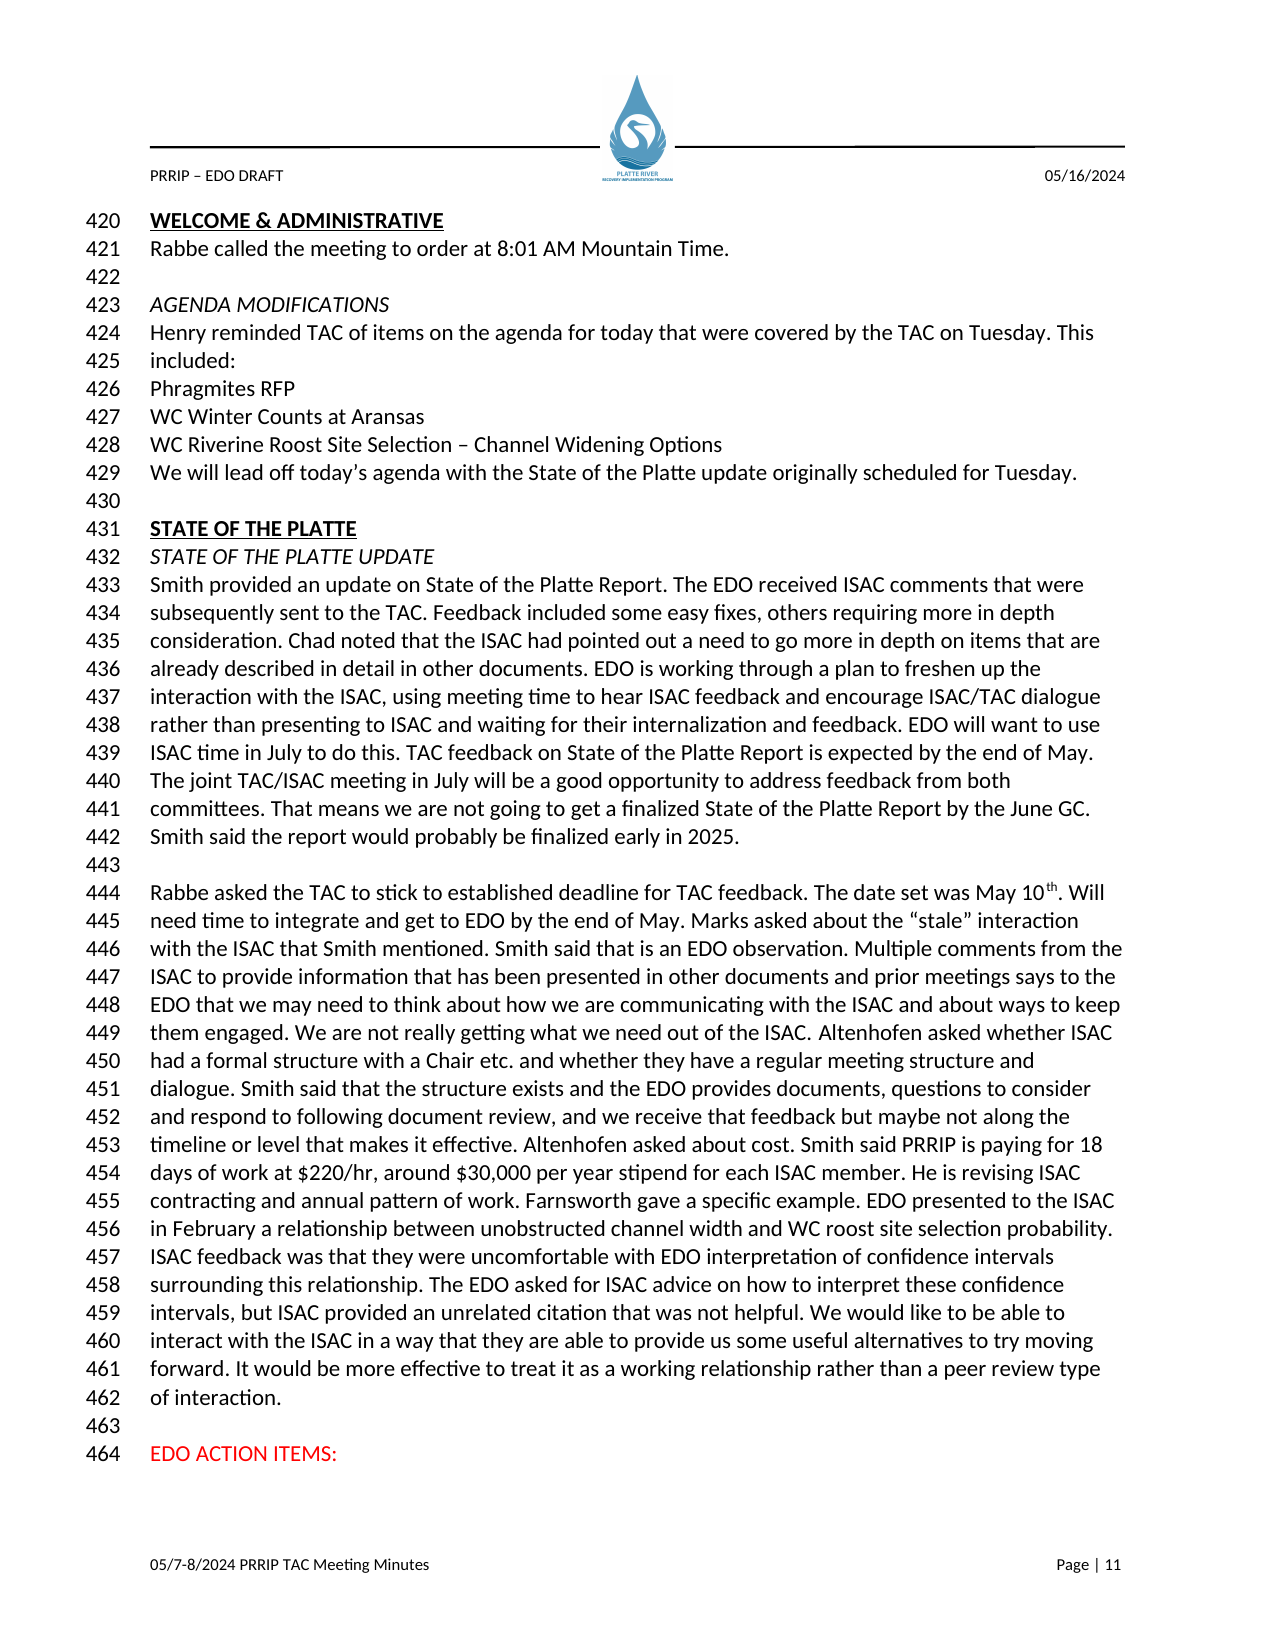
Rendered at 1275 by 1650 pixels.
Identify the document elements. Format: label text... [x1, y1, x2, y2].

picture [602, 75, 673, 182]
text Phragmites RFP [150, 374, 1125, 402]
text WC Riverine Roost Site Selection – Channel Widening Options [150, 430, 1125, 458]
text WELCOME & ADMINISTRATIVE [150, 206, 1125, 234]
text Rabbe called the meeting to order at 8:01 AM Mountain Time. [150, 234, 1125, 262]
text STATE OF THE PLATTE [150, 514, 1125, 542]
text AGENDA MODIFICATIONS [150, 290, 1125, 318]
text EDO ACTION ITEMS: [150, 1439, 1125, 1467]
text Smith provided an update on State of the Platte Report. The EDO received ISAC comments that were subsequently sent to the TAC. Feedback included some easy fixes, others requiring more in depth consideration. Chad noted that the ISAC had pointed out a need to go more in depth on items that are already described in detail in other documents. EDO is working through a plan to freshen up the interaction with the ISAC, using meeting time to hear ISAC feedback and encourage ISAC/TAC dialogue rather than presenting to ISAC and waiting for their internalization and feedback. EDO will want to use ISAC time in July to do this. TAC feedback on State of the Platte Report is expected by the end of May. The joint TAC/ISAC meeting in July will be a good opportunity to address feedback from both committees. That means we are not going to get a finalized State of the Platte Report by the June GC. Smith said the report would probably be finalized early in 2025. [150, 570, 1125, 850]
text Rabbe asked the TAC to stick to established deadline for TAC feedback. The date set was May 10th. Will need time to integrate and get to EDO by the end of May. Marks asked about the “stale” interaction with the ISAC that Smith mentioned. Smith said that is an EDO observation. Multiple comments from the ISAC to provide information that has been presented in other documents and prior meetings says to the EDO that we may need to think about how we are communicating with the ISAC and about ways to keep them engaged. We are not really getting what we need out of the ISAC. Altenhofen asked whether ISAC had a formal structure with a Chair etc. and whether they have a regular meeting structure and dialogue. Smith said that the structure exists and the EDO provides documents, questions to consider and respond to following document review, and we receive that feedback but maybe not along the timeline or level that makes it effective. Altenhofen asked about cost. Smith said PRRIP is paying for 18 days of work at $220/hr, around $30,000 per year stipend for each ISAC member. He is revising ISAC contracting and annual pattern of work. Farnsworth gave a specific example. EDO presented to the ISAC in February a relationship between unobstructed channel width and WC roost site selection probability. ISAC feedback was that they were uncomfortable with EDO interpretation of confidence intervals surrounding this relationship. The EDO asked for ISAC advice on how to interpret these confidence intervals, but ISAC provided an unrelated citation that was not helpful. We would like to be able to interact with the ISAC in a way that they are able to provide us some useful alternatives to try moving forward. It would be more effective to treat it as a working relationship rather than a peer review type of interaction. [150, 878, 1125, 1411]
text STATE OF THE PLATTE UPDATE [150, 542, 1125, 570]
text WC Winter Counts at Aransas [150, 402, 1125, 430]
text Henry reminded TAC of items on the agenda for today that were covered by the TAC on Tuesday. This included: [150, 318, 1125, 374]
text We will lead off today’s agenda with the State of the Platte update originally scheduled for Tuesday. [150, 458, 1125, 486]
